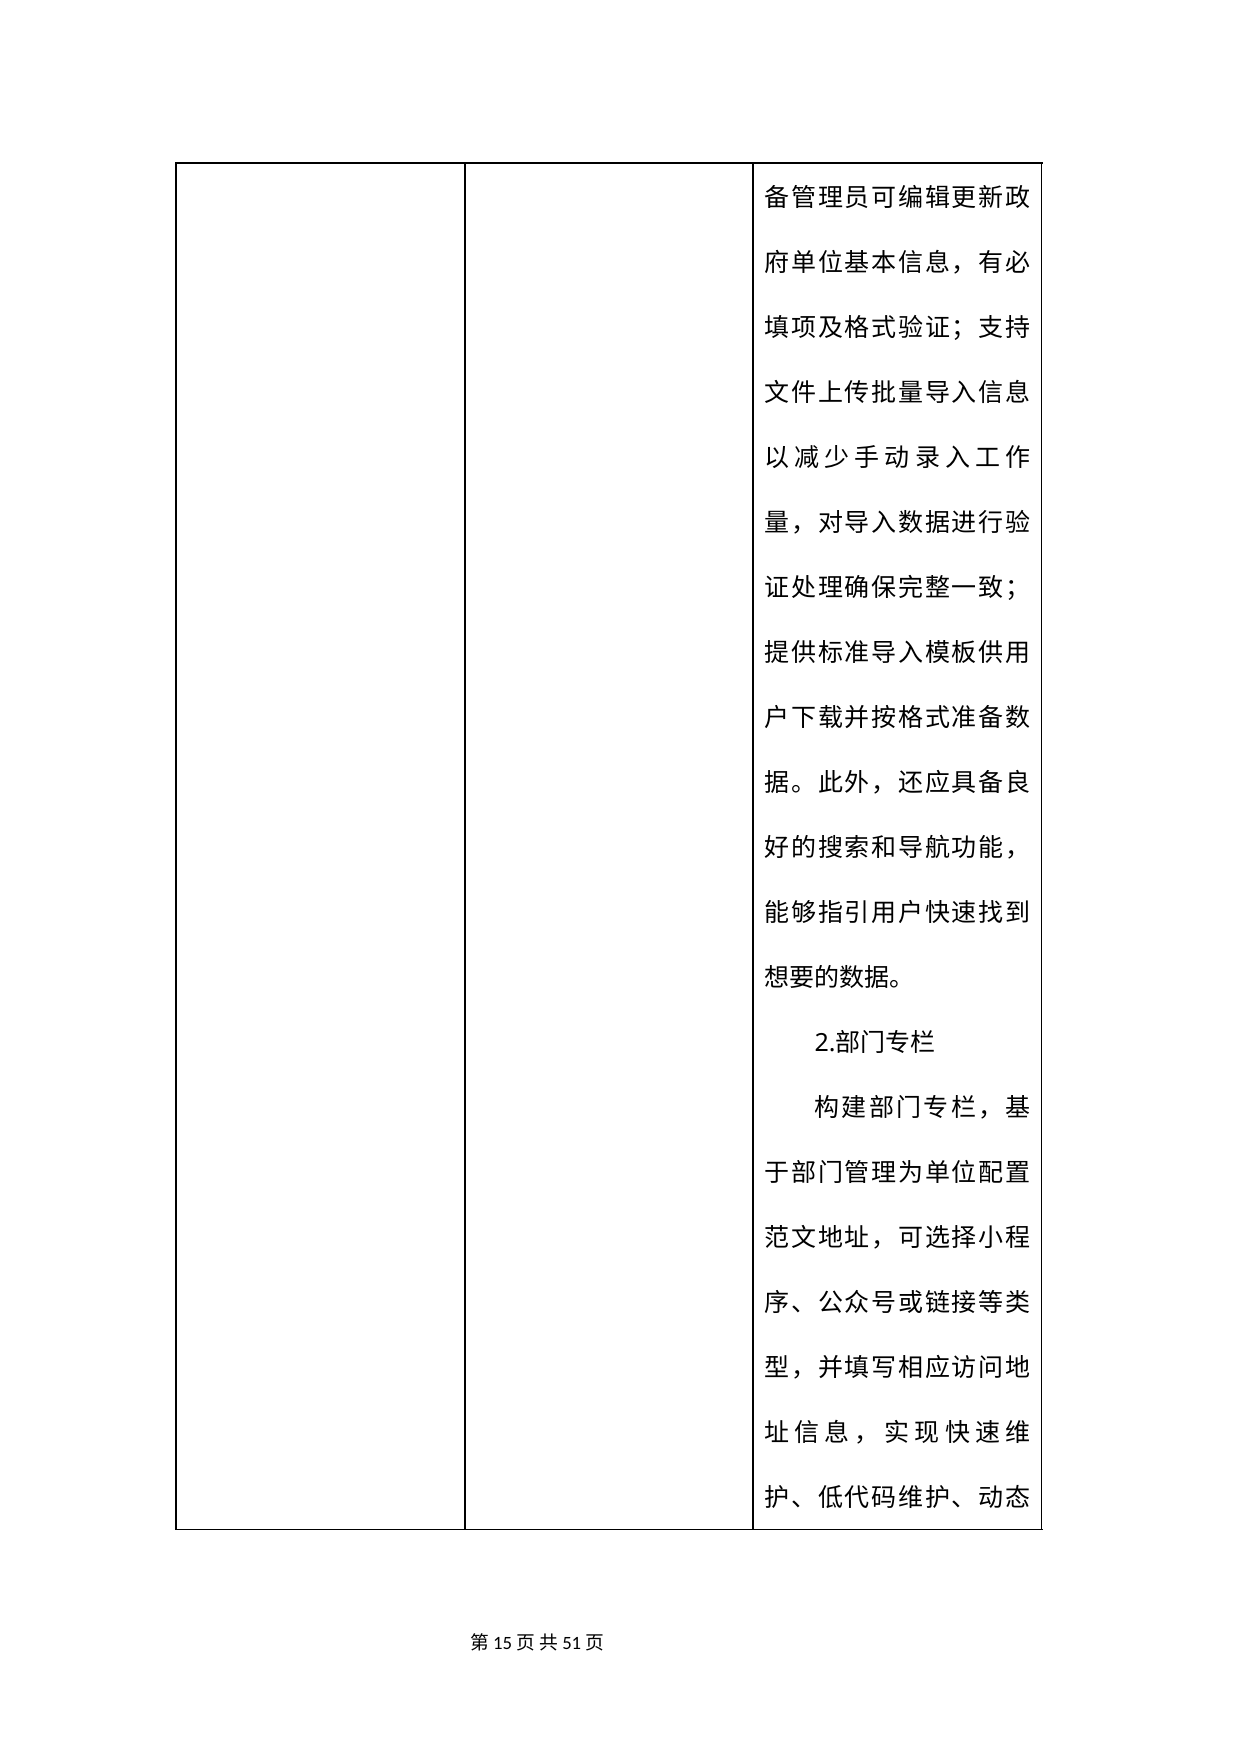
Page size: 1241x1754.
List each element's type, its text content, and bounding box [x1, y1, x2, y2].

table_cell [466, 164, 752, 1528]
table_cell 2 [177, 164, 464, 1528]
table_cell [754, 164, 1041, 1528]
